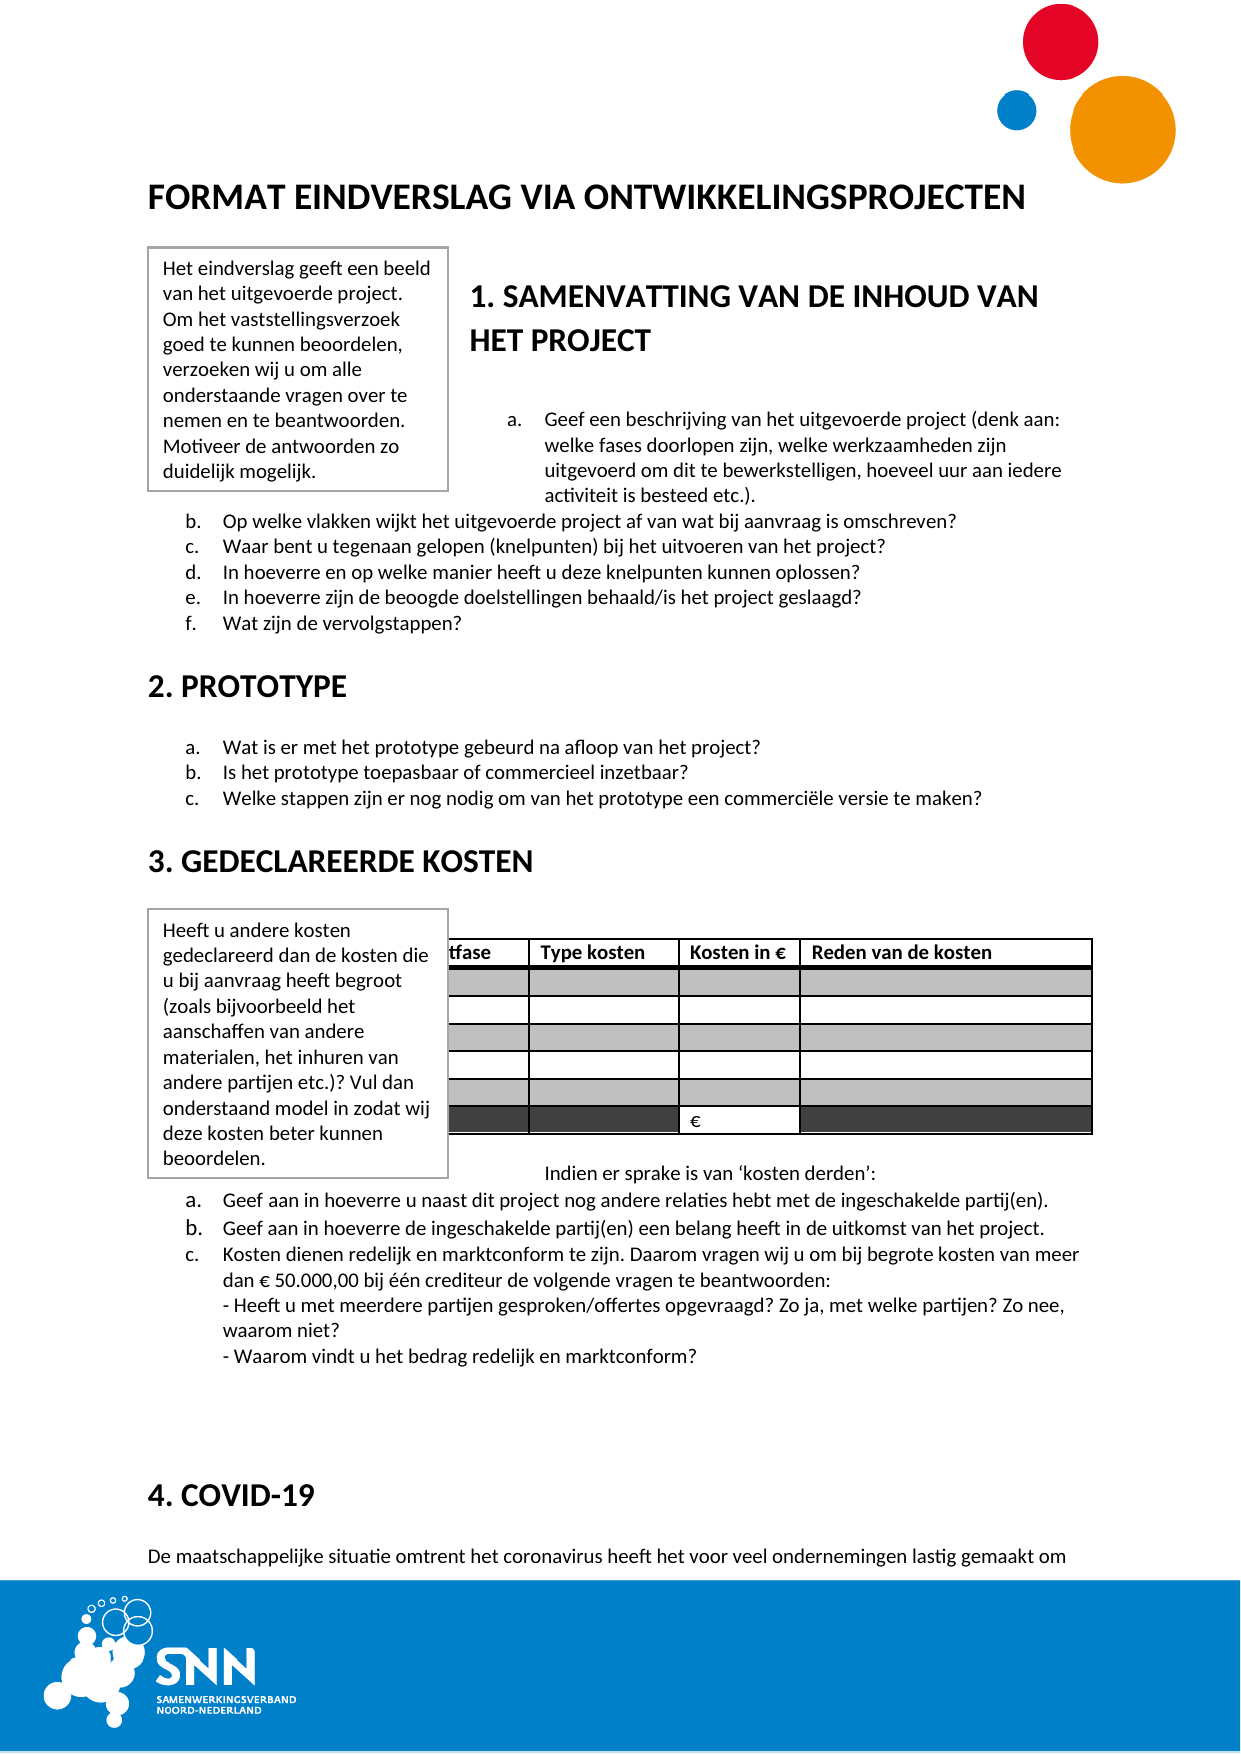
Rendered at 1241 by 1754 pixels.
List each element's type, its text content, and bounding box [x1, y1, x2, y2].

subtitle FORMAT EINDVERSLAG VIA ONTWIKKELINGSPROJECTEN [148, 173, 1093, 218]
table_cell [801, 997, 1091, 1022]
picture [0, 4, 1241, 1753]
table_cell [680, 1052, 799, 1077]
table_cell [801, 970, 1091, 995]
list Is het prototype toepasbaar of commercieel inzetbaar? [185, 759, 1093, 785]
list Geef aan in hoeverre de ingeschakelde partij(en) een belang heeft in de uitkomst van het project. [185, 1213, 1093, 1241]
table_cell € [680, 1107, 799, 1132]
text - Heeft u met meerdere partijen gesproken/offertes opgevraagd? Zo ja, met welke partijen? Zo nee, waarom niet? [223, 1292, 1093, 1343]
list Wat is er met het prototype gebeurd na afloop van het project? [185, 734, 1093, 759]
table_cell [801, 1025, 1091, 1050]
text Indien er sprake is van ‘kosten derden’: [223, 1160, 1093, 1185]
list Op welke vlakken wijkt het uitgevoerde project af van wat bij aanvraag is omschreven? [185, 508, 1093, 533]
list Geef aan in hoeverre u naast dit project nog andere relaties hebt met de ingeschakelde partij(en). [185, 1185, 1093, 1213]
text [148, 1518, 1093, 1569]
table_cell [449, 1107, 528, 1132]
table_cell [449, 970, 528, 995]
list Geef een beschrijving van het uitgevoerde project (denk aan: welke fases doorlopen zijn, welke werkzaamheden zijn uitgevoerd om dit te bewerkstelligen, hoeveel uur aan iedere activiteit is besteed etc.). [185, 406, 1093, 508]
table_header Reden van de kosten [801, 940, 1091, 965]
list Waar bent u tegenaan gelopen (knelpunten) bij het uitvoeren van het project? [185, 533, 1093, 559]
text - Waarom vindt u het bedrag redelijk en marktconform? [223, 1343, 1093, 1368]
table_cell [530, 1107, 678, 1132]
list In hoeverre en op welke manier heeft u deze knelpunten kunnen oplossen? [185, 559, 1093, 584]
table_cell [801, 1080, 1091, 1105]
table_cell [680, 1025, 799, 1050]
list In hoeverre zijn de beoogde doelstellingen behaald/is het project geslaagd? [185, 584, 1093, 610]
subtitle 1. SAMENVATTING VAN DE INHOUD VAN HET PROJECT [449, 274, 1093, 403]
table_header Kosten in € [680, 940, 799, 965]
table_cell [530, 1052, 678, 1077]
table_cell [801, 1107, 1091, 1132]
table_cell [530, 1080, 678, 1105]
list Wat zijn de vervolgstappen? [185, 610, 1093, 635]
table_cell [680, 1080, 799, 1105]
table_cell [449, 1052, 528, 1077]
table_cell [449, 997, 528, 1022]
table_header Type kosten [530, 940, 678, 965]
subtitle 2. PROTOTYPE [148, 665, 1093, 706]
list Welke stappen zijn er nog nodig om van het prototype een commerciële versie te maken? [185, 785, 1093, 810]
subtitle 4. COVID-19 [148, 1474, 1093, 1515]
list Kosten dienen redelijk en marktconform te zijn. Daarom vragen wij u om bij begrote kosten van meer dan € 50.000,00 bij één crediteur de volgende vragen te beantwoorden: [185, 1241, 1093, 1292]
table_header Projectfase [449, 940, 528, 965]
table_cell [530, 970, 678, 995]
table_cell [449, 1025, 528, 1050]
table_cell [680, 997, 799, 1022]
subtitle 3. GEDECLAREERDE KOSTEN [148, 840, 1093, 881]
table_cell [530, 1025, 678, 1050]
table_cell [530, 997, 678, 1022]
table_cell [449, 1080, 528, 1105]
table_cell [801, 1052, 1091, 1077]
table_cell [680, 970, 799, 995]
